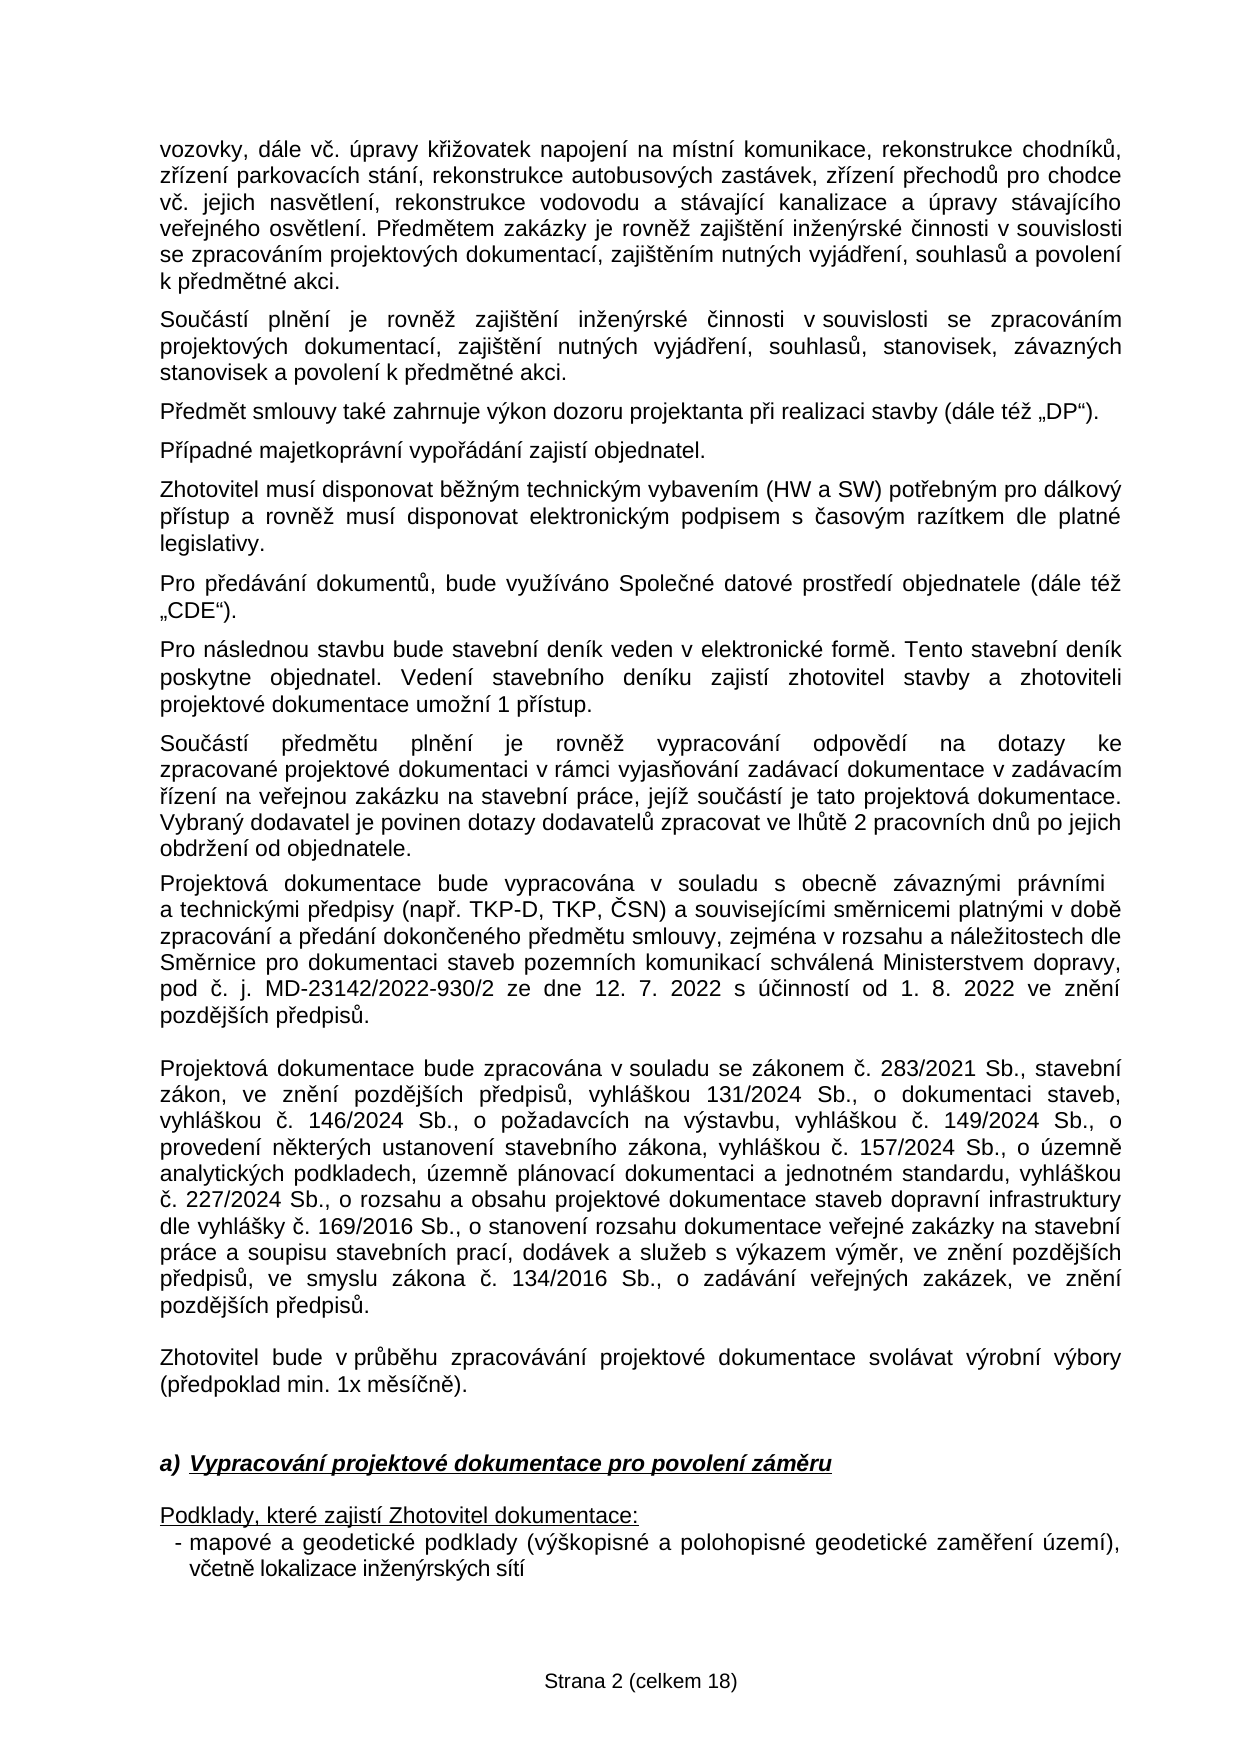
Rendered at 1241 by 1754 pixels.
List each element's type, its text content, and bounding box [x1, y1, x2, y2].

text Projektová dokumentace bude vypracována v souladu s obecně závaznými právními a technickými předpisy (např. TKP-D, TKP, ČSN) a souvisejícími směrnicemi platnými v době zpracování a předání dokončeného předmětu smlouvy, zejména v rozsahu a náležitostech dle Směrnice pro dokumentaci staveb pozemních komunikací schválená Ministerstvem dopravy, pod č. j. MD-23142/2022-930/2 ze dne 12. 7. 2022 s účinností od 1. 8. 2022 ve znění pozdějších předpisů. [159, 870, 1122, 1028]
text Součástí plnění je rovněž zajištění inženýrské činnosti v souvislosti se zpracováním projektových dokumentací, zajištění nutných vyjádření, souhlasů, stanovisek, závazných stanovisek a povolení k předmětné akci. [159, 306, 1122, 386]
text Pro předávání dokumentů, bude využíváno Společné datové prostředí objednatele (dále též „CDE“). [159, 569, 1122, 624]
text Předmět smlouvy také zahrnuje výkon dozoru projektanta při realizaci stavby (dále též „DP“). [159, 398, 1122, 424]
text Pro následnou stavbu bude stavební deník veden v elektronické formě. Tento stavební deník poskytne objednatel. Vedení stavebního deníku zajistí zhotovitel stavby a zhotoviteli projektové dokumentace umožní 1 přístup. [159, 636, 1122, 717]
text Zhotovitel musí disponovat běžným technickým vybavením (HW a SW) potřebným pro dálkový přístup a rovněž musí disponovat elektronickým podpisem s časovým razítkem dle platné legislativy. [159, 476, 1122, 557]
text Podklady, které zajistí Zhotovitel dokumentace: [159, 1502, 1122, 1529]
text Případné majetkoprávní vypořádání zajistí objednatel. [159, 437, 1122, 463]
text Zhotovitel bude v průběhu zpracovávání projektové dokumentace svolávat výrobní výbory (předpoklad min. 1x měsíčně). [159, 1344, 1122, 1397]
text Projektová dokumentace bude zpracována v souladu se zákonem č. 283/2021 Sb., stavební zákon, ve znění pozdějších předpisů, vyhláškou 131/2024 Sb., o dokumentaci staveb, vyhláškou č. 146/2024 Sb., o požadavcích na výstavbu, vyhláškou č. 149/2024 Sb., o provedení některých ustanovení stavebního zákona, vyhláškou č. 157/2024 Sb., o územně analytických podkladech, územně plánovací dokumentaci a jednotném standardu, vyhláškou č. 227/2024 Sb., o rozsahu a obsahu projektové dokumentace staveb dopravní infrastruktury dle vyhlášky č. 169/2016 Sb., o stanovení rozsahu dokumentace veřejné zakázky na stavební práce a soupisu stavebních prací, dodávek a služeb s výkazem výměr, ve znění pozdějších předpisů, ve smyslu zákona č. 134/2016 Sb., o zadávání veřejných zakázek, ve znění pozdějších předpisů. [159, 1054, 1122, 1318]
list Vypracování projektové dokumentace pro povolení záměru [159, 1450, 1122, 1476]
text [159, 136, 1122, 294]
text Součástí předmětu plnění je rovněž vypracování odpovědí na dotazy ke zpracované projektové dokumentaci v rámci vyjasňování zadávací dokumentace v zadávacím řízení na veřejnou zakázku na stavební práce, jejíž součástí je tato projektová dokumentace. Vybraný dodavatel je povinen dotazy dodavatelů zpracovat ve lhůtě 2 pracovních dnů po jejich obdržení od objednatele. [159, 730, 1122, 862]
list mapové a geodetické podklady (výškopisné a polohopisné geodetické zaměření území), včetně lokalizace inženýrských sítí [174, 1529, 1122, 1582]
